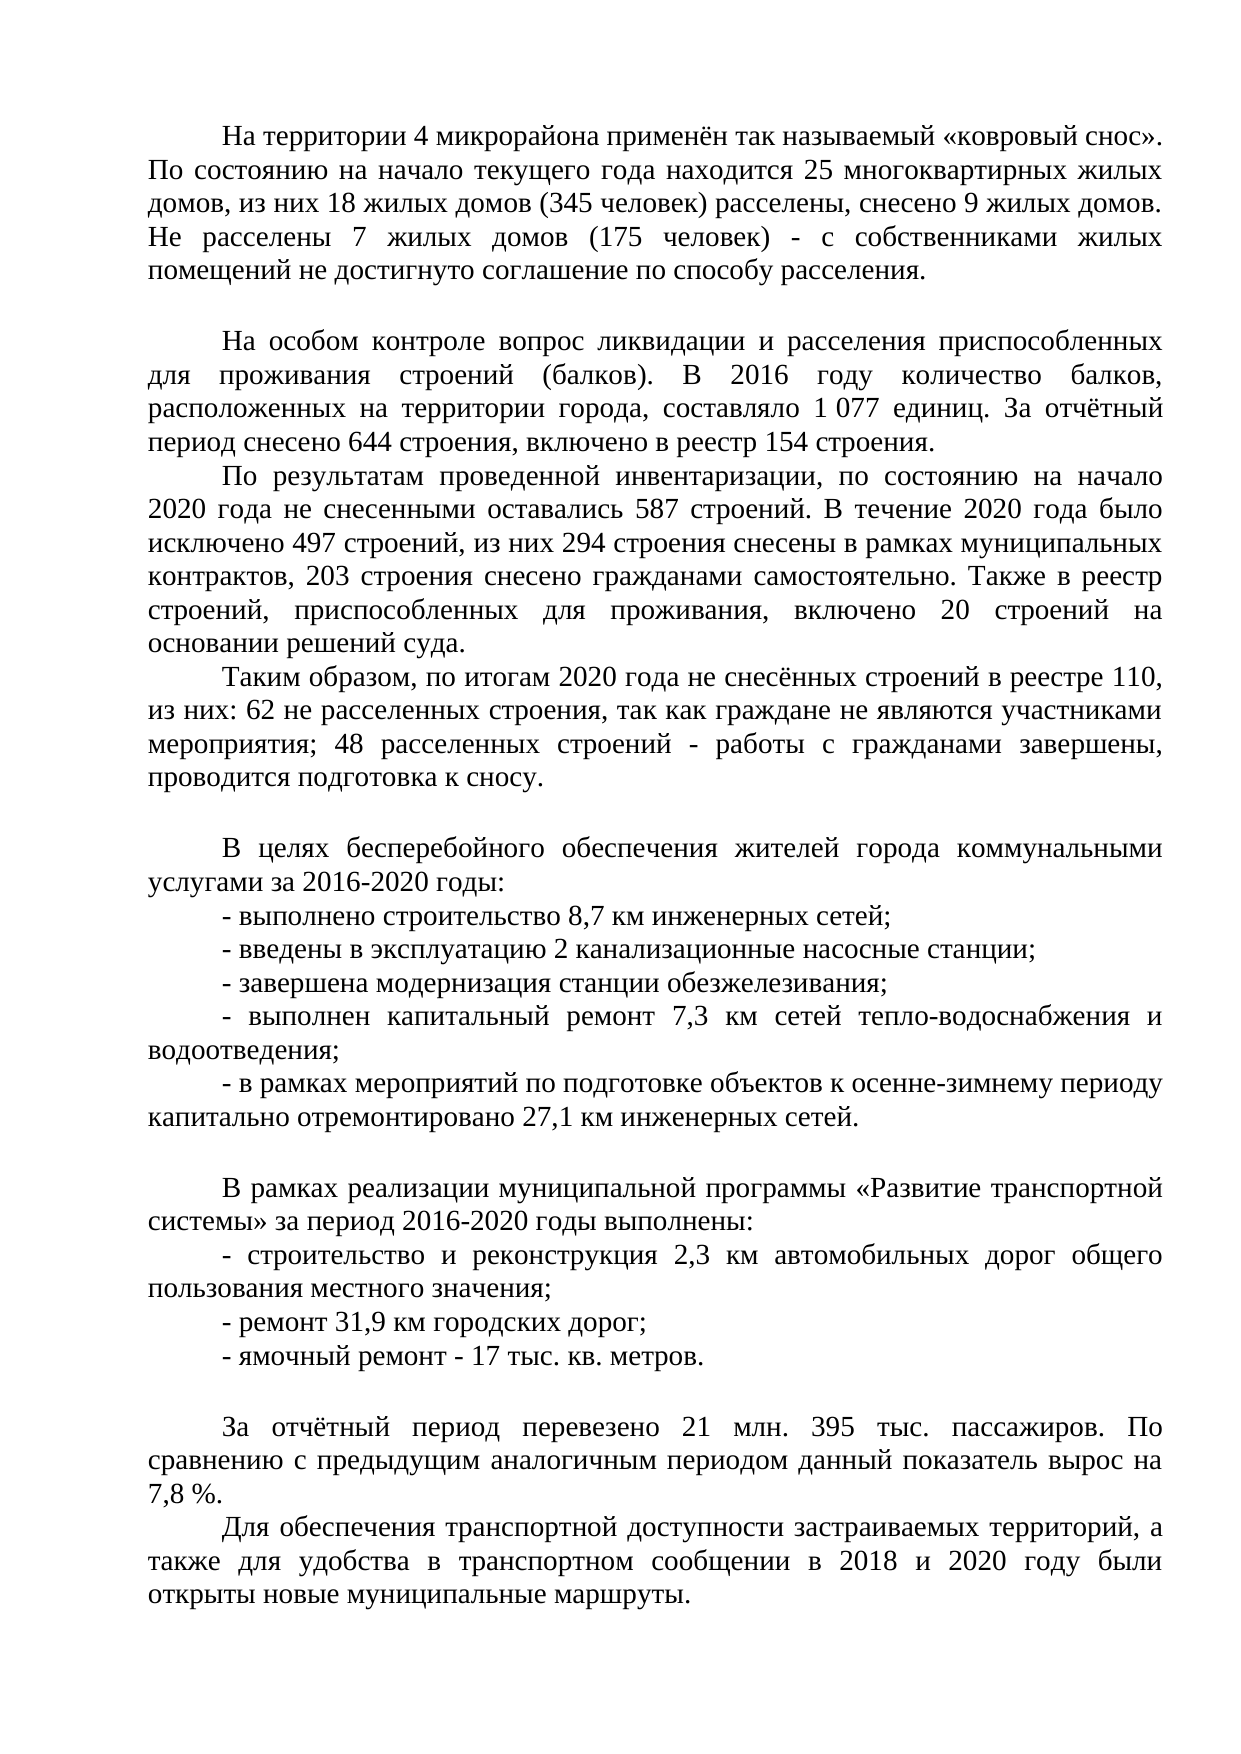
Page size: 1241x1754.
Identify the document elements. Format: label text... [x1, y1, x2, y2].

text На особом контроле вопрос ликвидации и расселения приспособленных для проживания строений (балков). В 2016 году количество балков, расположенных на территории города, составляло 1 077 единиц. За отчётный период снесено 644 строения, включено в реестр 154 строения. [148, 323, 1164, 458]
text - ямочный ремонт - 17 тыс. кв. метров. [148, 1338, 1164, 1371]
text - выполнено строительство 8,7 км инженерных сетей; [148, 898, 1164, 931]
text В целях бесперебойного обеспечения жителей города коммунальными услугами за 2016-2020 годы: [148, 831, 1164, 898]
text - выполнен капитальный ремонт 7,3 км сетей тепло-водоснабжения и водоотведения; [148, 998, 1164, 1065]
text - введены в эксплуатацию 2 канализационные насосные станции; [148, 931, 1164, 965]
text Таким образом, по итогам 2020 года не снесённых строений в реестре 110, из них: 62 не расселенных строения, так как граждане не являются участниками мероприятия; 48 расселенных строений - работы с гражданами завершены, проводится подготовка к сносу. [148, 659, 1164, 793]
text - завершена модернизация станции обезжелезивания; [148, 965, 1164, 998]
text Для обеспечения транспортной доступности застраиваемых территорий, а также для удобства в транспортном сообщении в 2018 и 2020 году были открыты новые муниципальные маршруты. [148, 1509, 1164, 1610]
text В рамках реализации муниципальной программы «Развитие транспортной системы» за период 2016-2020 годы выполнены: [148, 1170, 1164, 1237]
text - в рамках мероприятий по подготовке объектов к осенне-зимнему периоду капитально отремонтировано 27,1 км инженерных сетей. [148, 1065, 1164, 1132]
text По результатам проведенной инвентаризации, по состоянию на начало 2020 года не снесенными оставались 587 строений. В течение 2020 года было исключено 497 строений, из них 294 строения снесены в рамках муниципальных контрактов, 203 строения снесено гражданами самостоятельно. Также в реестр строений, приспособленных для проживания, включено 20 строений на основании решений суда. [148, 458, 1164, 659]
text За отчётный период перевезено 21 млн. 395 тыс. пассажиров. По сравнению с предыдущим аналогичным периодом данный показатель вырос на 7,8 %. [148, 1409, 1164, 1509]
text - строительство и реконструкция 2,3 км автомобильных дорог общего пользования местного значения; [148, 1237, 1164, 1304]
text На территории 4 микрорайона применён так называемый «ковровый снос». По состоянию на начало текущего года находится 25 многоквартирных жилых домов, из них 18 жилых домов (345 человек) расселены, снесено 9 жилых домов. Не расселены 7 жилых домов (175 человек) - с собственниками жилых помещений не достигнуто соглашение по способу расселения. [148, 118, 1164, 286]
text - ремонт 31,9 км городских дорог; [148, 1304, 1164, 1338]
